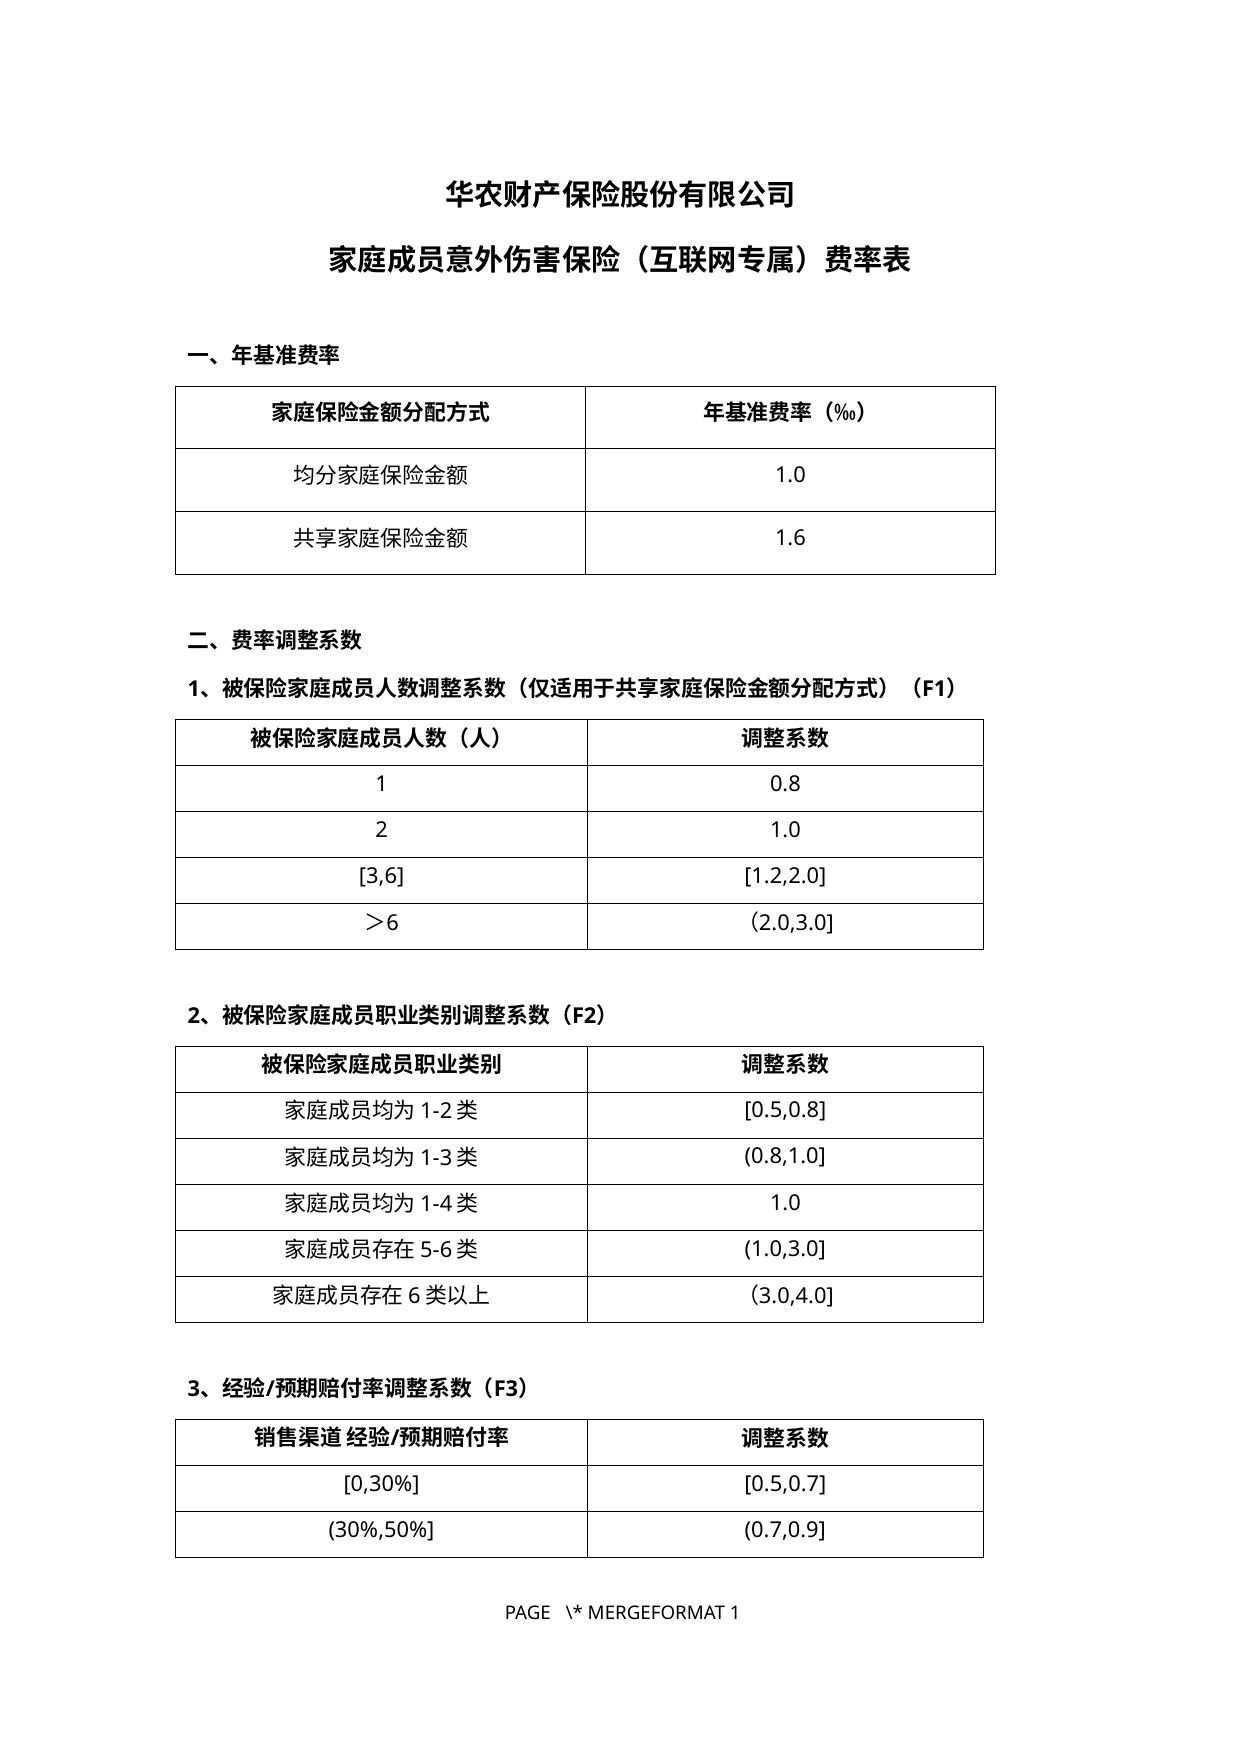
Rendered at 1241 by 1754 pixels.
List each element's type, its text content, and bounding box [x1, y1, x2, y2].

table_cell [0.5,0.7] [588, 1466, 983, 1511]
table_cell 0.8 [588, 766, 983, 811]
table_cell （2.0,3.0] [588, 904, 983, 949]
table_header 被保险家庭成员人数（人） [176, 720, 587, 765]
text 华农财产保险股份有限公司 [187, 160, 1053, 225]
table_cell 1 [176, 766, 587, 811]
table_cell 1.6 [586, 512, 995, 574]
table_cell 共享家庭保险金额 [176, 512, 585, 574]
text 2、被保险家庭成员职业类别调整系数（F2） [187, 998, 1053, 1030]
table_cell (0.7,0.9] [588, 1512, 983, 1557]
table_cell [1.2,2.0] [588, 858, 983, 903]
table_header 被保险家庭成员职业类别 [176, 1047, 587, 1092]
table_cell 均分家庭保险金额 [176, 449, 585, 511]
table_cell ＞6 [176, 904, 587, 949]
table_header 家庭保险金额分配方式 [176, 387, 585, 448]
text 二、费率调整系数 [187, 622, 1053, 655]
table_cell (1.0,3.0] [588, 1231, 983, 1276]
text 家庭成员意外伤害保险（互联网专属）费率表 [187, 225, 1053, 290]
table_cell [0,30%] [176, 1466, 587, 1511]
table_cell 1.0 [586, 449, 995, 511]
list 年基准费率 [187, 337, 1053, 370]
text 3、经验/预期赔付率调整系数（F3） [187, 1371, 1053, 1403]
table_cell [0.5,0.8] [588, 1093, 983, 1138]
text 1、被保险家庭成员人数调整系数（仅适用于共享家庭保险金额分配方式）（F1） [187, 671, 1053, 703]
table_cell [3,6] [176, 858, 587, 903]
table_cell 家庭成员均为1-2类 [176, 1093, 587, 1138]
table_cell 1.0 [588, 812, 983, 857]
table_cell 1.0 [588, 1185, 983, 1230]
table_cell （3.0,4.0] [588, 1277, 983, 1322]
table_header 销售渠道 经验/预期赔付率 [176, 1420, 587, 1465]
table_cell 家庭成员存在5-6类 [176, 1231, 587, 1276]
table_cell 家庭成员均为1-3类 [176, 1139, 587, 1184]
table_header 调整系数 [588, 1047, 983, 1092]
table_cell 2 [176, 812, 587, 857]
table_cell (0.8,1.0] [588, 1139, 983, 1184]
table_header 调整系数 [588, 720, 983, 765]
table_cell (30%,50%] [176, 1512, 587, 1557]
table_cell 家庭成员均为1-4类 [176, 1185, 587, 1230]
table_header 年基准费率（‰） [586, 387, 995, 448]
table_header 调整系数 [588, 1420, 983, 1465]
table_cell 家庭成员存在6类以上 [176, 1277, 587, 1322]
